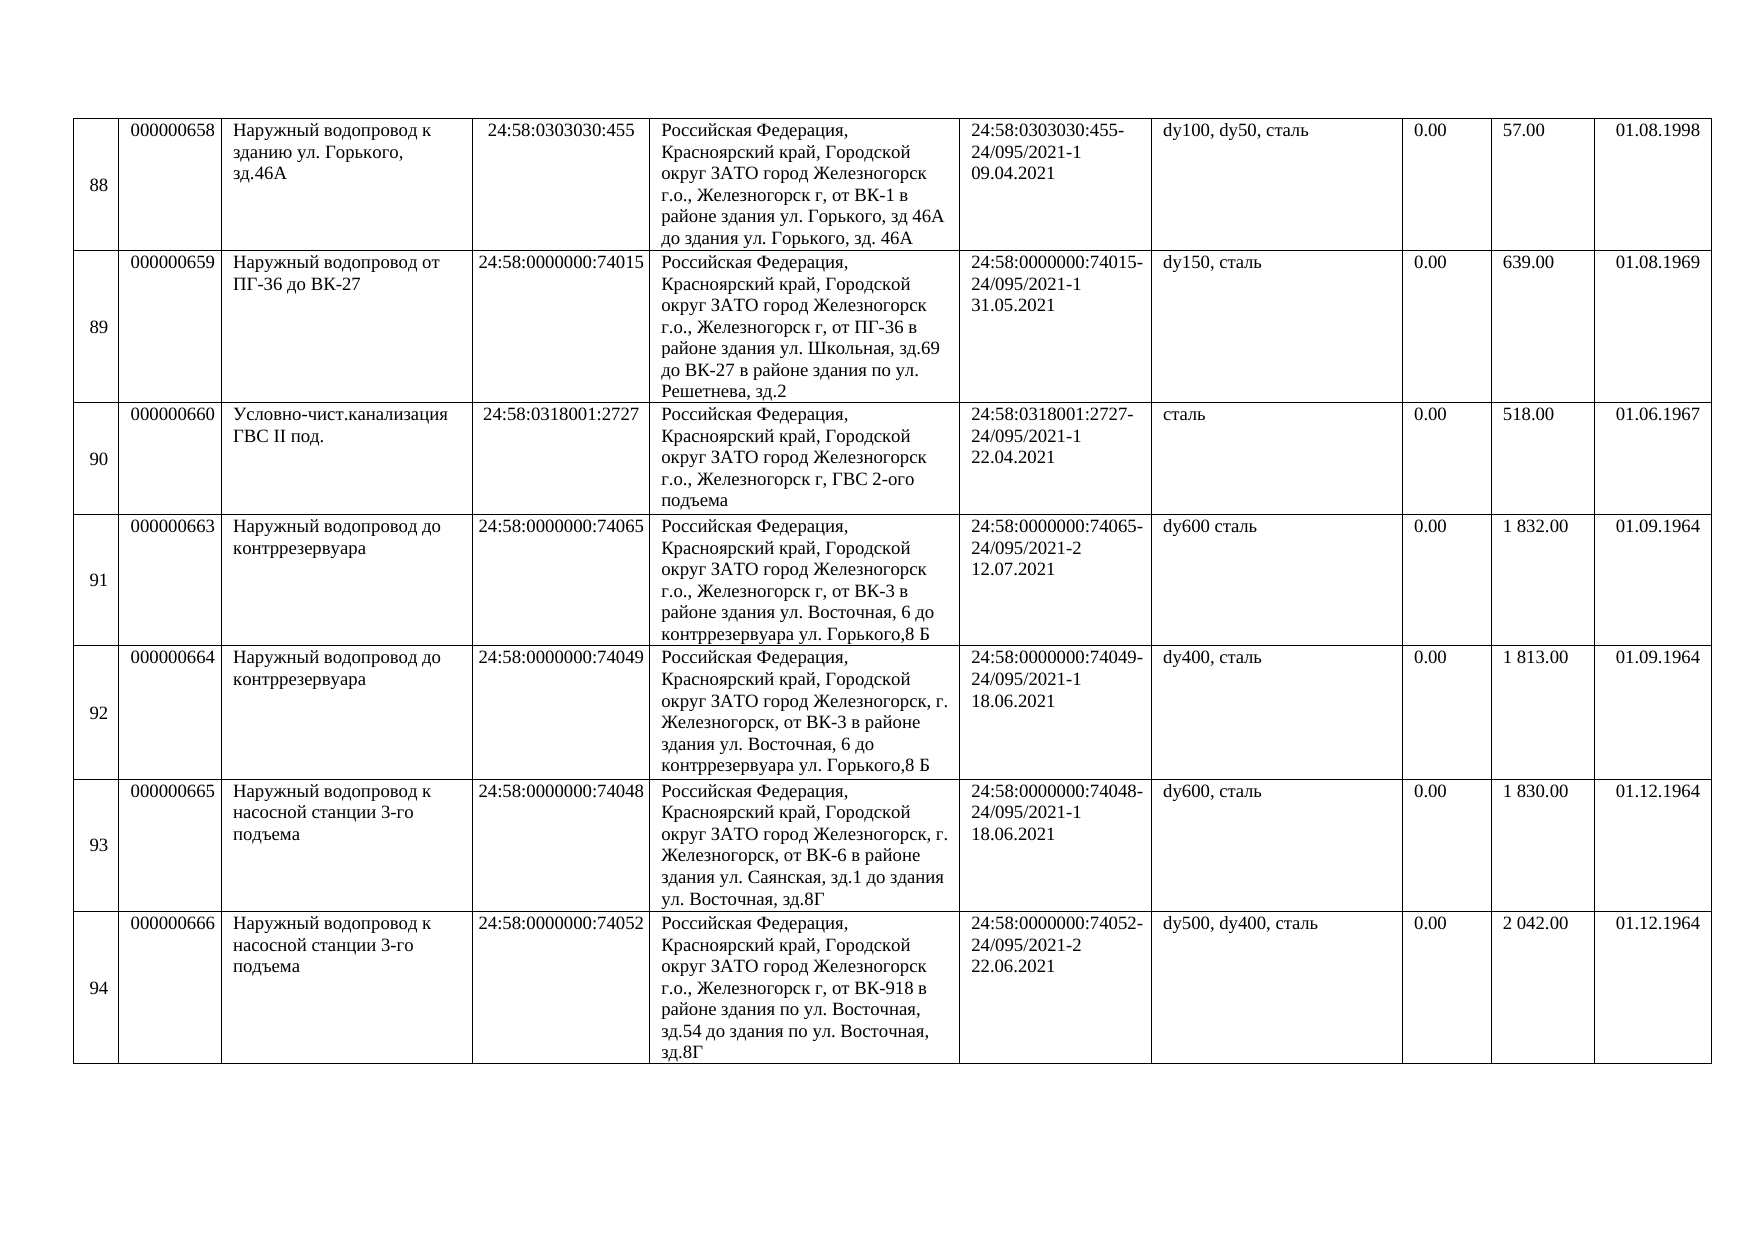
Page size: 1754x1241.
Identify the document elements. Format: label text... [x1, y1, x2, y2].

table_cell 24:58:0000000:74048-24/095/2021-1 18.06.2021 [960, 780, 1151, 911]
table_cell 01.08.1998 [1595, 119, 1711, 250]
table_cell 24:58:0000000:74048 [473, 780, 649, 911]
table_cell сталь [1152, 403, 1402, 514]
table_cell Российская Федерация, Красноярский край, Городской округ ЗАТО город Железногорск г.о., Железногорск г, от ПГ-36 в районе здания ул. Школьная, зд.69 до ВК-27 в районе здания по ул. Решетнева, зд.2 [650, 251, 959, 402]
table_cell 88 [74, 119, 118, 250]
table_cell 000000663 [119, 515, 221, 645]
table_cell 0.00 [1403, 780, 1491, 911]
table_cell Наружный водопровод до контррезервуара [222, 646, 472, 778]
table_cell 92 [74, 646, 118, 778]
table_cell 0.00 [1403, 646, 1491, 778]
table_cell 94 [74, 912, 118, 1063]
table_cell Российская Федерация, Красноярский край, Городской округ ЗАТО город Железногорск г.о., Железногорск г, от ВК-3 в районе здания ул. Восточная, 6 до контррезервуара ул. Горького,8 Б [650, 515, 959, 645]
table_cell 000000666 [119, 912, 221, 1063]
table_cell 01.12.1964 [1595, 912, 1711, 1063]
table_cell 000000660 [119, 403, 221, 514]
table_cell Наружный водопровод к насосной станции 3-го подъема [222, 912, 472, 1063]
table_cell Российская Федерация, Красноярский край, Городской округ ЗАТО город Железногорск г.о., Железногорск г, от ВК-1 в районе здания ул. Горького, зд 46А до здания ул. Горького, зд. 46А [650, 119, 959, 250]
table_cell Условно-чист.канализация ГВС II под. [222, 403, 472, 514]
table_cell 0.00 [1403, 515, 1491, 645]
table_cell 57.00 [1492, 119, 1594, 250]
table_cell 518.00 [1492, 403, 1594, 514]
table_cell Наружный водопровод от ПГ-36 до ВК-27 [222, 251, 472, 402]
table_cell dy500, dy400, сталь [1152, 912, 1402, 1063]
table_cell 24:58:0318001:2727-24/095/2021-1 22.04.2021 [960, 403, 1151, 514]
table_cell Российская Федерация, Красноярский край, Городской округ ЗАТО город Железногорск г.о., Железногорск г, ГВС 2-ого подъема [650, 403, 959, 514]
table_cell 639.00 [1492, 251, 1594, 402]
table_cell 90 [74, 403, 118, 514]
table_cell 24:58:0000000:74049 [473, 646, 649, 778]
table_cell 1 830.00 [1492, 780, 1594, 911]
table_cell 24:58:0303030:455 [473, 119, 649, 250]
table_cell 0.00 [1403, 251, 1491, 402]
table_cell 24:58:0318001:2727 [473, 403, 649, 514]
table_cell 0.00 [1403, 119, 1491, 250]
table_cell 89 [74, 251, 118, 402]
table_cell 1 813.00 [1492, 646, 1594, 778]
table_cell 1 832.00 [1492, 515, 1594, 645]
table_cell 24:58:0000000:74049-24/095/2021-1 18.06.2021 [960, 646, 1151, 778]
table_cell dy600, сталь [1152, 780, 1402, 911]
table_cell 0.00 [1403, 403, 1491, 514]
table_cell 24:58:0000000:74015-24/095/2021-1 31.05.2021 [960, 251, 1151, 402]
table_cell 000000664 [119, 646, 221, 778]
table_cell 01.12.1964 [1595, 780, 1711, 911]
table_cell 2 042.00 [1492, 912, 1594, 1063]
table_cell Наружный водопровод к насосной станции 3-го подъема [222, 780, 472, 911]
table_cell 000000659 [119, 251, 221, 402]
table_cell Наружный водопровод к зданию ул. Горького, зд.46А [222, 119, 472, 250]
table_cell 01.06.1967 [1595, 403, 1711, 514]
table_cell Российская Федерация, Красноярский край, Городской округ ЗАТО город Железногорск г.о., Железногорск г, от ВК-918 в районе здания по ул. Восточная, зд.54 до здания по ул. Восточная, зд.8Г [650, 912, 959, 1063]
table_cell 01.09.1964 [1595, 515, 1711, 645]
table_cell 000000665 [119, 780, 221, 911]
table_cell 01.09.1964 [1595, 646, 1711, 778]
table_cell 24:58:0000000:74052 [473, 912, 649, 1063]
table_cell 93 [74, 780, 118, 911]
table_cell dy600 сталь [1152, 515, 1402, 645]
table_cell 24:58:0000000:74065-24/095/2021-2 12.07.2021 [960, 515, 1151, 645]
table_cell 24:58:0000000:74065 [473, 515, 649, 645]
table_cell 000000658 [119, 119, 221, 250]
table_cell 91 [74, 515, 118, 645]
table_cell 01.08.1969 [1595, 251, 1711, 402]
table_cell dy100, dy50, сталь [1152, 119, 1402, 250]
table_cell 24:58:0303030:455-24/095/2021-1 09.04.2021 [960, 119, 1151, 250]
table_cell Наружный водопровод до контррезервуара [222, 515, 472, 645]
table_cell Российская Федерация, Красноярский край, Городской округ ЗАТО город Железногорск, г. Железногорск, от ВК-6 в районе здания ул. Саянская, зд.1 до здания ул. Восточная, зд.8Г [650, 780, 959, 911]
table_cell 24:58:0000000:74015 [473, 251, 649, 402]
table_cell Российская Федерация, Красноярский край, Городской округ ЗАТО город Железногорск, г. Железногорск, от ВК-3 в районе здания ул. Восточная, 6 до контррезервуара ул. Горького,8 Б [650, 646, 959, 778]
table_cell 0.00 [1403, 912, 1491, 1063]
table_cell dy400, сталь [1152, 646, 1402, 778]
table_cell dy150, сталь [1152, 251, 1402, 402]
table_cell 24:58:0000000:74052-24/095/2021-2 22.06.2021 [960, 912, 1151, 1063]
